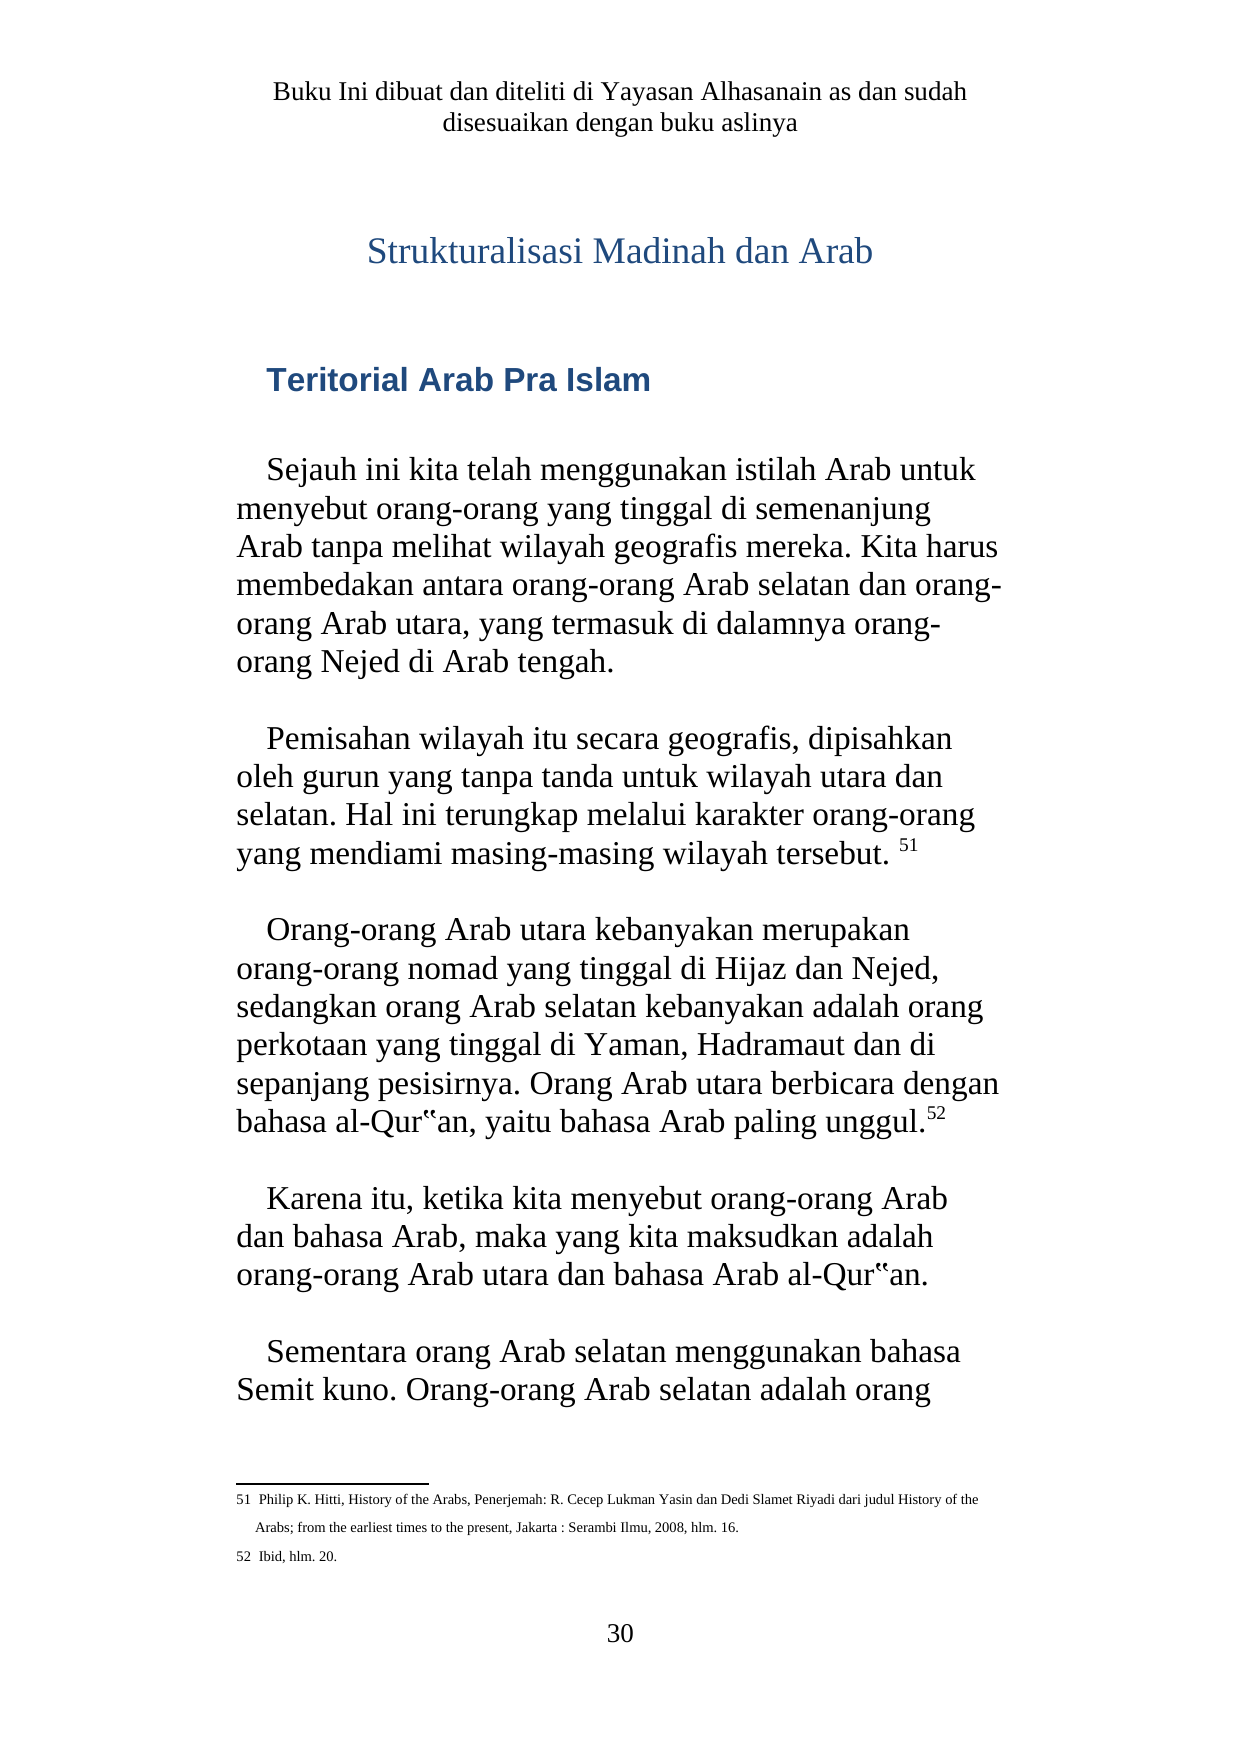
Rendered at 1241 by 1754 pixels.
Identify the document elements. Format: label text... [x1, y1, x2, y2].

text Pemisahan wilayah itu secara geografis, dipisahkan oleh gurun yang tanpa tanda untuk wilayah utara dan selatan. Hal ini terungkap melalui karakter orang-orang yang mendiami masing-masing wilayah tersebut. [236, 718, 1004, 871]
subtitle Teritorial Arab Pra Islam [236, 360, 1004, 399]
text Sejauh ini kita telah menggunakan istilah Arab untuk menyebut orang-orang yang tinggal di semenanjung Arab tanpa melihat wilayah geografis mereka. Kita harus membedakan antara orang-orang Arab selatan dan orang-orang Arab utara, yang termasuk di dalamnya orang-orang Nejed di Arab tengah. [236, 449, 1004, 679]
text Karena itu, ketika kita menyebut orang-orang Arab dan bahasa Arab, maka yang kita maksudkan adalah orang-orang Arab utara dan bahasa Arab al-Qur‟an. [236, 1178, 1004, 1293]
text Orang-orang Arab utara kebanyakan merupakan orang-orang nomad yang tinggal di Hijaz dan Nejed, sedangkan orang Arab selatan kebanyakan adalah orang perkotaan yang tinggal di Yaman, Hadramaut dan di sepanjang pesisirnya. Orang Arab utara berbicara dengan bahasa al-Qur‟an, yaitu bahasa Arab paling unggul. [236, 909, 1004, 1139]
subtitle Strukturalisasi Madinah dan Arab [236, 228, 1004, 271]
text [236, 1331, 1004, 1408]
